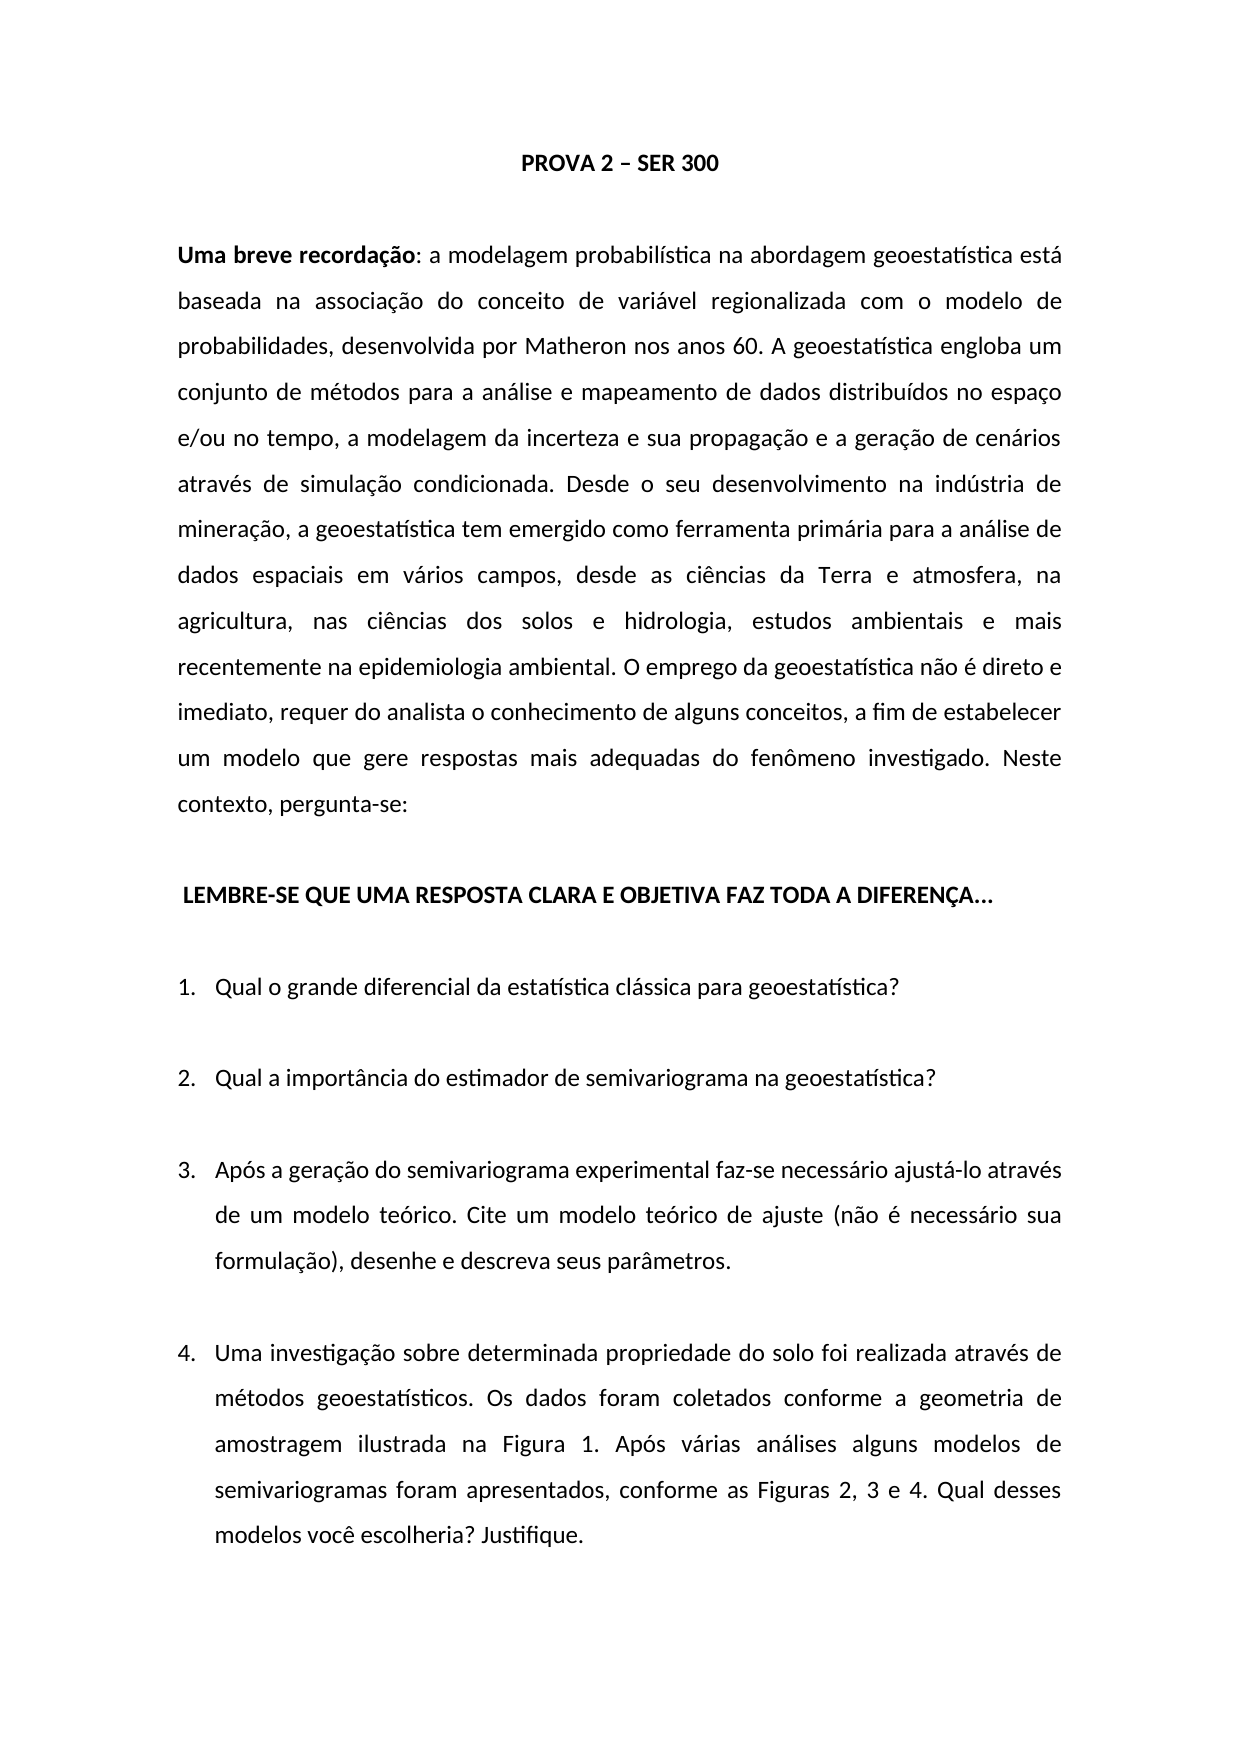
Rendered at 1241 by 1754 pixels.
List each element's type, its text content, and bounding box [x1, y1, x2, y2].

list Qual a importância do estimador de semivariograma na geoestatística? [177, 1062, 1063, 1093]
text Uma breve recordação: a modelagem probabilística na abordagem geoestatística está baseada na associação do conceito de variável regionalizada com o modelo de probabilidades, desenvolvida por Matheron nos anos geoestatística engloba um conjunto de métodos para a análise e mapeamento de dados distribuídos no espaço e/ou no tempo, a modelagem da incerteza e sua propagação e a geração de cenários através de simulação condicionada. Desde o seu desenvolvimento na indústria de mineração, a geoestatística tem emergido como ferramenta primária para a análise de dados espaciais em vários campos, desde as ciências da Terra e atmosfera, na agricultura, nas ciências dos solos e hidrologia, estudos ambientais e mais recentemente na epidemiologia ambiental. O emprego da geoestatística não é direto e imediato, requer do analista o conhecimento de alguns conceitos, a fim de estabelecer um modelo que gere respostas mais adequadas do fenômeno investigado. Neste contexto, pergunta-se: [177, 239, 1063, 818]
text PROVA 2 – SER 300 [177, 148, 1063, 178]
text LEMBRE-SE QUE UMA RESPOSTA CLARA E OBJETIVA FAZ TODA A DIFERENÇA... [177, 879, 1063, 910]
list Uma investigação sobre determinada propriedade do solo foi realizada através de métodos geoestatísticos. Os dados foram coletados conforme a geometria de amostragem ilustrada na Figura 1. Após várias análises alguns modelos de semivariogramas foram apresentados, conforme as Figuras 2, 3 e 4. Qual desses modelos você escolheria? Justifique. [177, 1337, 1063, 1550]
list Qual o grande diferencial da estatística clássica para geoestatística? [177, 971, 1063, 1001]
list Após a geração do semivariograma experimental faz-se necessário ajustá-lo através de um modelo teórico. Cite um modelo teórico de ajuste (não é necessário sua formulação), desenhe e descreva seus parâmetros. [177, 1154, 1063, 1276]
